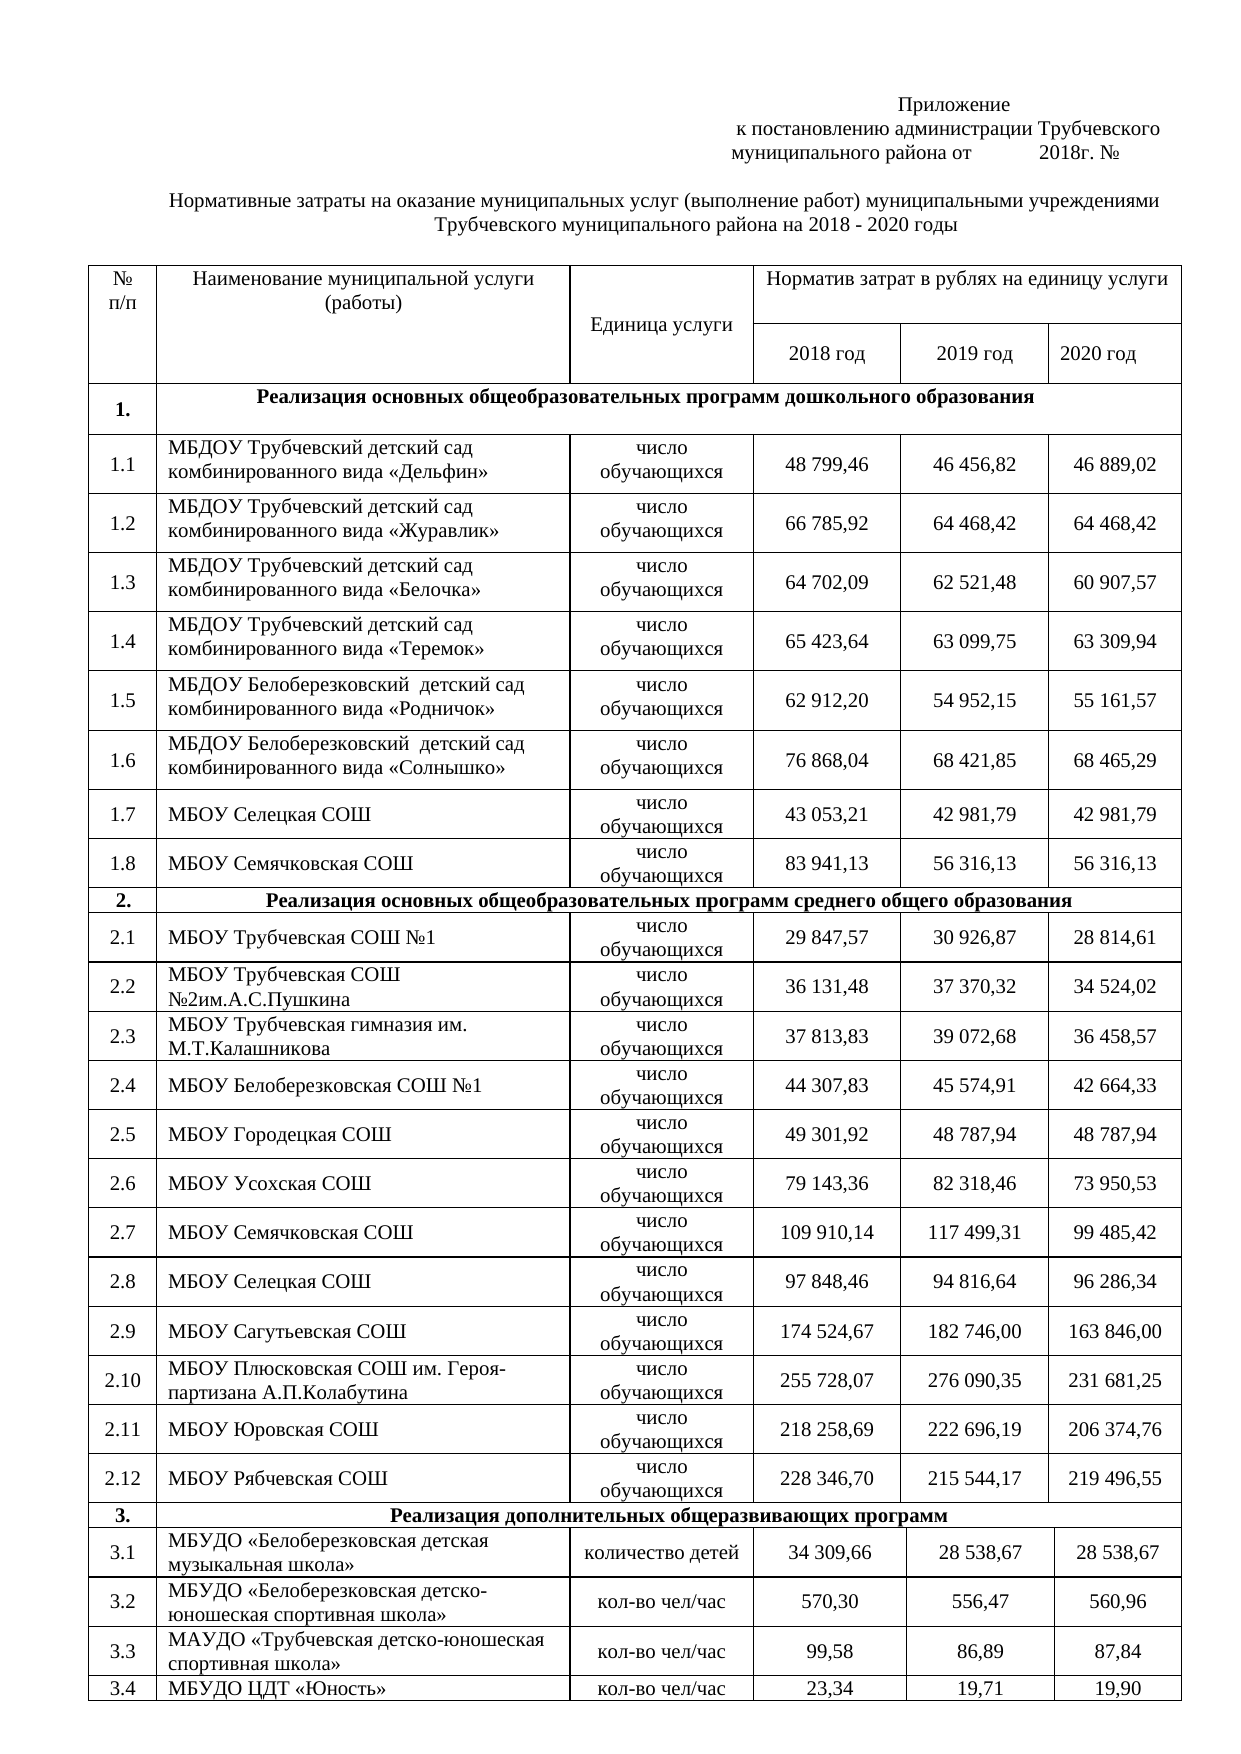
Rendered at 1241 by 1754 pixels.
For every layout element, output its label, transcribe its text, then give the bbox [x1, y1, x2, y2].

table_cell число обучающихся [571, 790, 753, 838]
table_cell 43 053,21 [754, 790, 900, 838]
table_cell 2.2 [89, 963, 156, 1011]
table_header Наименование муниципальной услуги (работы) [157, 266, 569, 382]
table_cell 19,90 [1055, 1676, 1181, 1700]
table_cell 570,30 [754, 1578, 906, 1626]
table_cell 23,34 [754, 1676, 906, 1700]
table_cell 1.8 [89, 839, 156, 887]
table_cell число обучающихся [571, 1012, 753, 1060]
table_cell 2018 год [754, 324, 900, 382]
table_cell 28 538,67 [1055, 1528, 1181, 1576]
table_cell 48 787,94 [901, 1110, 1048, 1158]
table_cell МБОУ Семячковская СОШ [157, 839, 569, 887]
table_cell 76 868,04 [754, 731, 900, 789]
table_cell МБОУ Селецкая СОШ [157, 790, 569, 838]
table_cell 63 309,94 [1049, 612, 1181, 670]
table_cell МБУДО «Белоберезковская детская музыкальная школа» [157, 1528, 569, 1576]
table_cell число обучающихся [571, 1356, 753, 1404]
table_cell число обучающихся [571, 1110, 753, 1158]
table_cell 44 307,83 [754, 1061, 900, 1109]
table_cell МБУДО ЦДТ «Юность» [157, 1676, 569, 1700]
table_cell 48 787,94 [1049, 1110, 1181, 1158]
table_cell 42 981,79 [1049, 790, 1181, 838]
table_cell МБОУ Трубчевская гимназия им. М.Т.Калашникова [157, 1012, 569, 1060]
table_cell 29 847,57 [754, 913, 900, 961]
table_cell число обучающихся [571, 1405, 753, 1453]
table_cell МБОУ Селецкая СОШ [157, 1258, 569, 1306]
table_cell МБОУ Трубчевская СОШ №1 [157, 913, 569, 961]
table_cell 2.10 [89, 1356, 156, 1404]
table_cell 39 072,68 [901, 1012, 1048, 1060]
table_cell 34 524,02 [1049, 963, 1181, 1011]
table_cell 3.4 [89, 1676, 156, 1700]
table_cell 1. [89, 384, 156, 434]
table_cell 65 423,64 [754, 612, 900, 670]
table_cell МБОУ Городецкая СОШ [157, 1110, 569, 1158]
table_cell 560,96 [1055, 1578, 1181, 1626]
table_cell 2.6 [89, 1159, 156, 1207]
table_cell 99 485,42 [1049, 1208, 1181, 1256]
table_cell 556,47 [907, 1578, 1054, 1626]
table_cell 2.9 [89, 1307, 156, 1355]
table_cell 60 907,57 [1049, 553, 1181, 611]
table_cell 163 846,00 [1049, 1307, 1181, 1355]
table_cell число обучающихся [571, 671, 753, 729]
table_cell 2.12 [89, 1454, 156, 1502]
table_cell МБДОУ Трубчевский детский сад комбинированного вида «Теремок» [157, 612, 569, 670]
table_cell Реализация основных общеобразовательных программ дошкольного образования [157, 384, 1181, 434]
table_cell МБДОУ Трубчевский детский сад комбинированного вида «Журавлик» [157, 494, 569, 552]
table_cell 206 374,76 [1049, 1405, 1181, 1453]
table_cell 215 544,17 [901, 1454, 1048, 1502]
table_cell МБОУ Юровская СОШ [157, 1405, 569, 1453]
table_cell 30 926,87 [901, 913, 1048, 961]
table_cell 68 421,85 [901, 731, 1048, 789]
table_cell 222 696,19 [901, 1405, 1048, 1453]
table_cell 2.11 [89, 1405, 156, 1453]
table_cell 86,89 [907, 1627, 1054, 1675]
table_cell 37 813,83 [754, 1012, 900, 1060]
table_cell МБОУ Сагутьевская СОШ [157, 1307, 569, 1355]
table_cell число обучающихся [571, 1454, 753, 1502]
table_cell Реализация дополнительных общеразвивающих программ [157, 1503, 1181, 1527]
table_cell МБОУ Трубчевская СОШ №2им.А.С.Пушкина [157, 963, 569, 1011]
table_cell 83 941,13 [754, 839, 900, 887]
table_cell 46 889,02 [1049, 435, 1181, 493]
table_cell 56 316,13 [1049, 839, 1181, 887]
table_cell МАУДО «Трубчевская детско-юношеская спортивная школа» [157, 1627, 569, 1675]
table_cell число обучающихся [571, 1159, 753, 1207]
table_cell МБДОУ Трубчевский детский сад комбинированного вида «Белочка» [157, 553, 569, 611]
table_cell МБОУ Плюсковская СОШ им. Героя-партизана А.П.Колабутина [157, 1356, 569, 1404]
table_cell 28 538,67 [907, 1528, 1054, 1576]
table_cell 56 316,13 [901, 839, 1048, 887]
table_cell МБОУ Усохская СОШ [157, 1159, 569, 1207]
text Нормативные затраты на оказание муниципальных услуг (выполнение работ) муниципальными учреждениями [148, 188, 1181, 212]
table_cell 87,84 [1055, 1627, 1181, 1675]
table_cell 228 346,70 [754, 1454, 900, 1502]
table_cell число обучающихся [571, 963, 753, 1011]
table_cell 45 574,91 [901, 1061, 1048, 1109]
table_cell 63 099,75 [901, 612, 1048, 670]
table_cell 3.1 [89, 1528, 156, 1576]
table_cell 99,58 [754, 1627, 906, 1675]
table_cell число обучающихся [571, 1208, 753, 1256]
table_cell 109 910,14 [754, 1208, 900, 1256]
table_cell 73 950,53 [1049, 1159, 1181, 1207]
table_cell 2.8 [89, 1258, 156, 1306]
table_cell 82 318,46 [901, 1159, 1048, 1207]
table_cell кол-во чел/час [571, 1627, 753, 1675]
table_cell 64 468,42 [1049, 494, 1181, 552]
text к постановлению администрации Трубчевского [148, 116, 1181, 140]
table_cell МБДОУ Трубчевский детский сад комбинированного вида «Дельфин» [157, 435, 569, 493]
table_cell 174 524,67 [754, 1307, 900, 1355]
table_cell 79 143,36 [754, 1159, 900, 1207]
table_cell 2.5 [89, 1110, 156, 1158]
table_cell 96 286,34 [1049, 1258, 1181, 1306]
table_cell число обучающихся [571, 553, 753, 611]
table_cell 55 161,57 [1049, 671, 1181, 729]
table_cell 64 702,09 [754, 553, 900, 611]
table_cell число обучающихся [571, 494, 753, 552]
table_cell 54 952,15 [901, 671, 1048, 729]
table_cell число обучающихся [571, 839, 753, 887]
table_cell 97 848,46 [754, 1258, 900, 1306]
table_cell 3.2 [89, 1578, 156, 1626]
table_cell МБОУ Белоберезковская СОШ №1 [157, 1061, 569, 1109]
table_header № п/п [89, 266, 156, 382]
table_cell 276 090,35 [901, 1356, 1048, 1404]
table_cell 3. [89, 1503, 156, 1527]
table_cell число обучающихся [571, 1258, 753, 1306]
table_cell 255 728,07 [754, 1356, 900, 1404]
table_cell 1.5 [89, 671, 156, 729]
table_cell кол-во чел/час [571, 1676, 753, 1700]
table_cell 68 465,29 [1049, 731, 1181, 789]
table_cell 3.3 [89, 1627, 156, 1675]
table_cell 28 814,61 [1049, 913, 1181, 961]
table_cell 2. [89, 888, 156, 912]
table_cell МБОУ Рябчевская СОШ [157, 1454, 569, 1502]
table_cell 1.3 [89, 553, 156, 611]
table_cell 66 785,92 [754, 494, 900, 552]
table_cell 37 370,32 [901, 963, 1048, 1011]
table_cell 2019 год [901, 324, 1048, 382]
table_cell 117 499,31 [901, 1208, 1048, 1256]
table_cell 62 521,48 [901, 553, 1048, 611]
table_cell МБУДО «Белоберезковская детско-юношеская спортивная школа» [157, 1578, 569, 1626]
table_cell 19,71 [907, 1676, 1054, 1700]
table_cell 1.6 [89, 731, 156, 789]
table_cell число обучающихся [571, 612, 753, 670]
table_cell 49 301,92 [754, 1110, 900, 1158]
table_cell 2.7 [89, 1208, 156, 1256]
table_cell 36 131,48 [754, 963, 900, 1011]
table_cell 2020 год [1049, 324, 1181, 382]
table_cell 94 816,64 [901, 1258, 1048, 1306]
table_cell 2.4 [89, 1061, 156, 1109]
text муниципального района от 2018г. № [148, 140, 1181, 164]
table_cell 1.7 [89, 790, 156, 838]
table_cell 2.3 [89, 1012, 156, 1060]
table_cell 1.2 [89, 494, 156, 552]
table_cell число обучающихся [571, 913, 753, 961]
table_cell число обучающихся [571, 1061, 753, 1109]
table_cell МБОУ Семячковская СОШ [157, 1208, 569, 1256]
text Трубчевского муниципального района на 2018 - 2020 годы [148, 212, 1181, 236]
table_cell 218 258,69 [754, 1405, 900, 1453]
table_cell 2.1 [89, 913, 156, 961]
table_cell число обучающихся [571, 435, 753, 493]
table_cell 64 468,42 [901, 494, 1048, 552]
table_cell 62 912,20 [754, 671, 900, 729]
table_cell 34 309,66 [754, 1528, 906, 1576]
text Приложение [148, 92, 1181, 116]
table_cell 46 456,82 [901, 435, 1048, 493]
table_cell 36 458,57 [1049, 1012, 1181, 1060]
table_cell 1.4 [89, 612, 156, 670]
table_cell Реализация основных общеобразовательных программ среднего общего образования [157, 888, 1181, 912]
table_cell 42 664,33 [1049, 1061, 1181, 1109]
table_cell 231 681,25 [1049, 1356, 1181, 1404]
table_cell 1.1 [89, 435, 156, 493]
table_cell 48 799,46 [754, 435, 900, 493]
table_cell 219 496,55 [1049, 1454, 1181, 1502]
table_cell количество детей [571, 1528, 753, 1576]
table_cell число обучающихся [571, 731, 753, 789]
table_header Единица услуги [571, 266, 753, 382]
table_cell кол-во чел/час [571, 1578, 753, 1626]
table_header Норматив затрат в рублях на единицу услуги [754, 266, 1181, 323]
table_cell число обучающихся [571, 1307, 753, 1355]
table_cell МБДОУ Белоберезковский детский сад комбинированного вида «Родничок» [157, 671, 569, 729]
table_cell МБДОУ Белоберезковский детский сад комбинированного вида «Солнышко» [157, 731, 569, 789]
table_cell 182 746,00 [901, 1307, 1048, 1355]
table_cell 42 981,79 [901, 790, 1048, 838]
